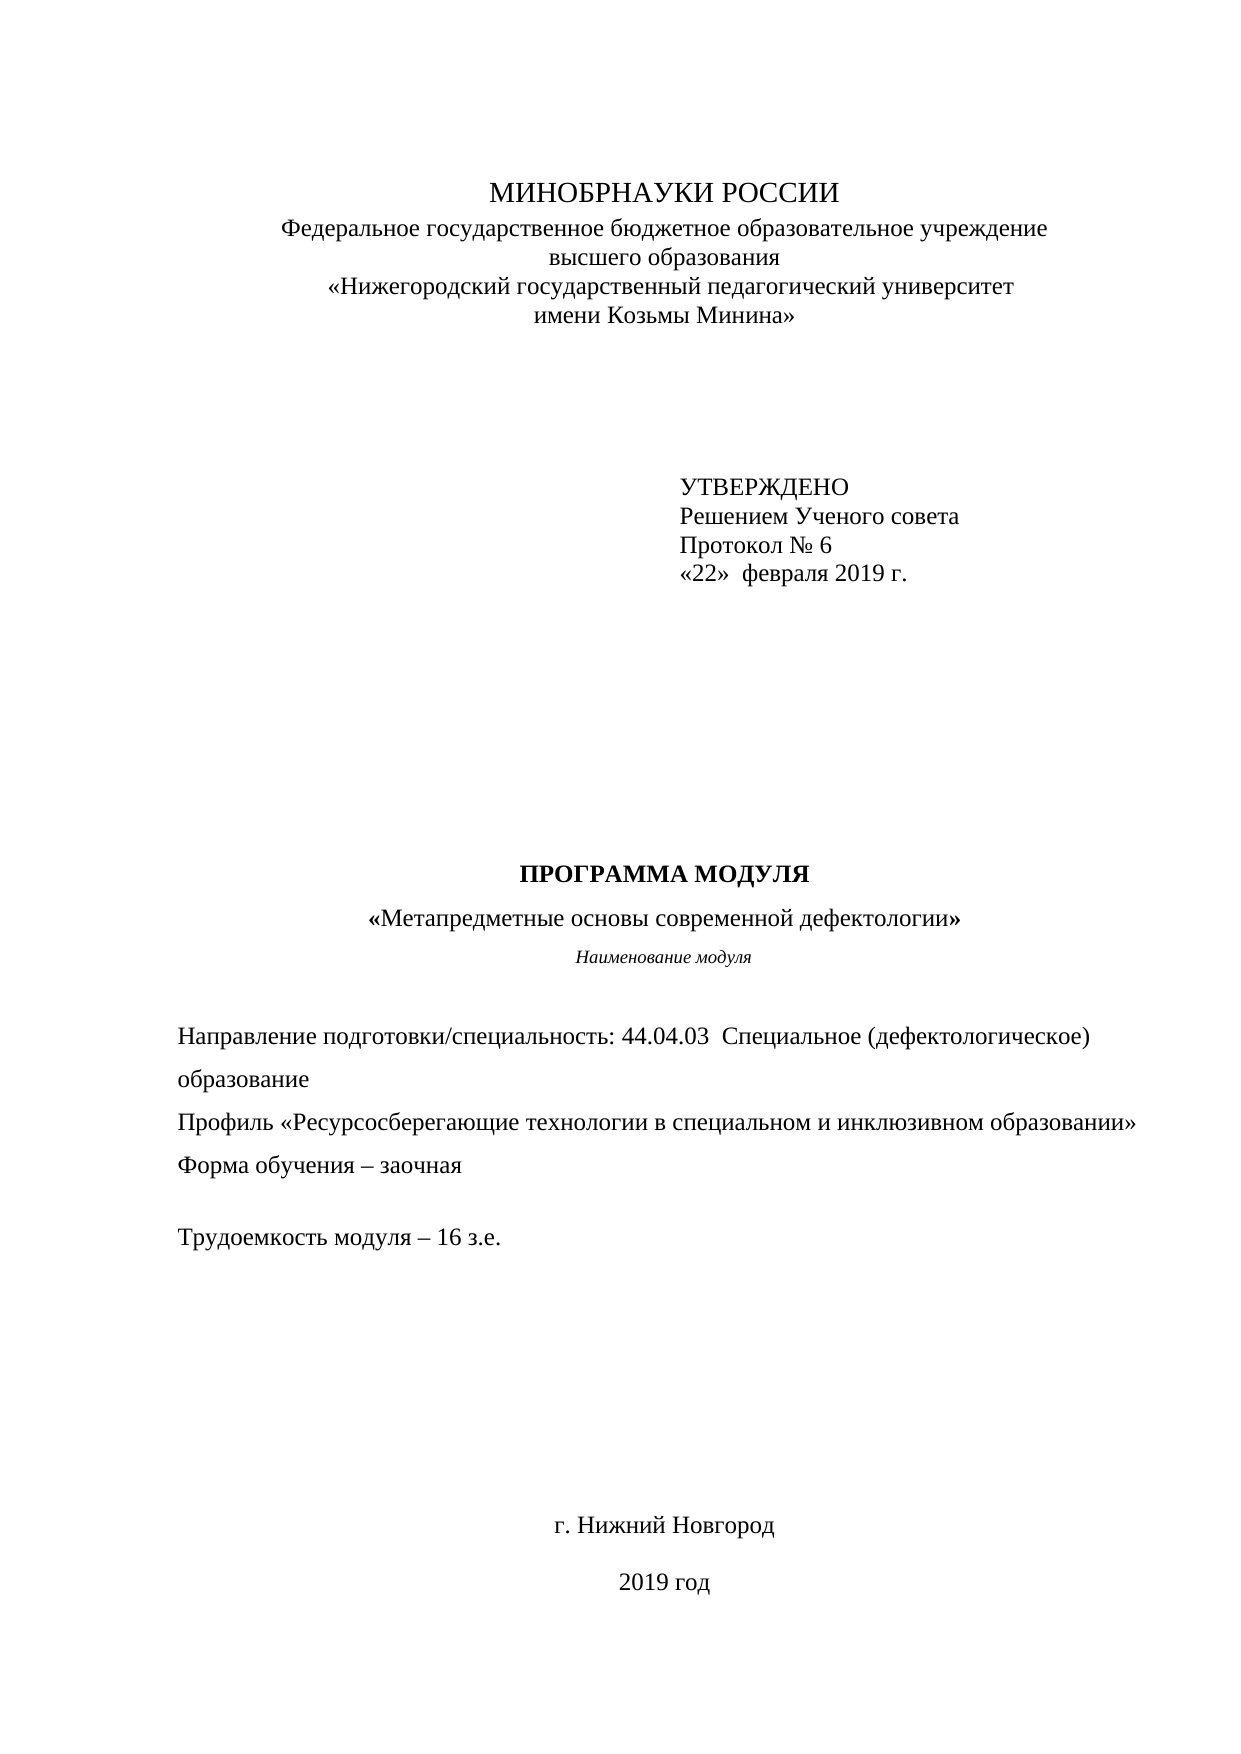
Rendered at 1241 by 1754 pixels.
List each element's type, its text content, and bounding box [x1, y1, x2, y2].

text Профиль «Ресурсосберегающие технологии в специальном и инклюзивном образовании» [177, 1107, 1152, 1136]
text МИНОБРНАУКИ РОССИИ [177, 175, 1152, 208]
text «22» февраля 2019 г. [679, 558, 1152, 587]
text Наименование модуля [177, 946, 1152, 967]
text высшего образования [177, 242, 1152, 271]
text «Метапредметные основы современной дефектологии» [177, 903, 1152, 931]
text Форма обучения – заочная [177, 1151, 1152, 1179]
text УТВЕРЖДЕНО [679, 472, 1152, 501]
text Направление подготовки/специальность: 44.04.03 Специальное (дефектологическое) образование [177, 1021, 1152, 1093]
text Трудоемкость модуля – 16 з.е. [177, 1222, 1152, 1251]
text Решением Ученого совета [679, 501, 1152, 530]
text имени Козьмы Минина» [177, 300, 1152, 328]
text Федеральное государственное бюджетное образовательное учреждение [177, 213, 1152, 242]
text «Нижегородский государственный педагогический университет [177, 271, 1152, 300]
text г. Нижний Новгород [177, 1510, 1152, 1539]
text программа модуля [177, 859, 1152, 888]
text Протокол № 6 [679, 530, 1152, 558]
text 2019 год [177, 1567, 1152, 1596]
